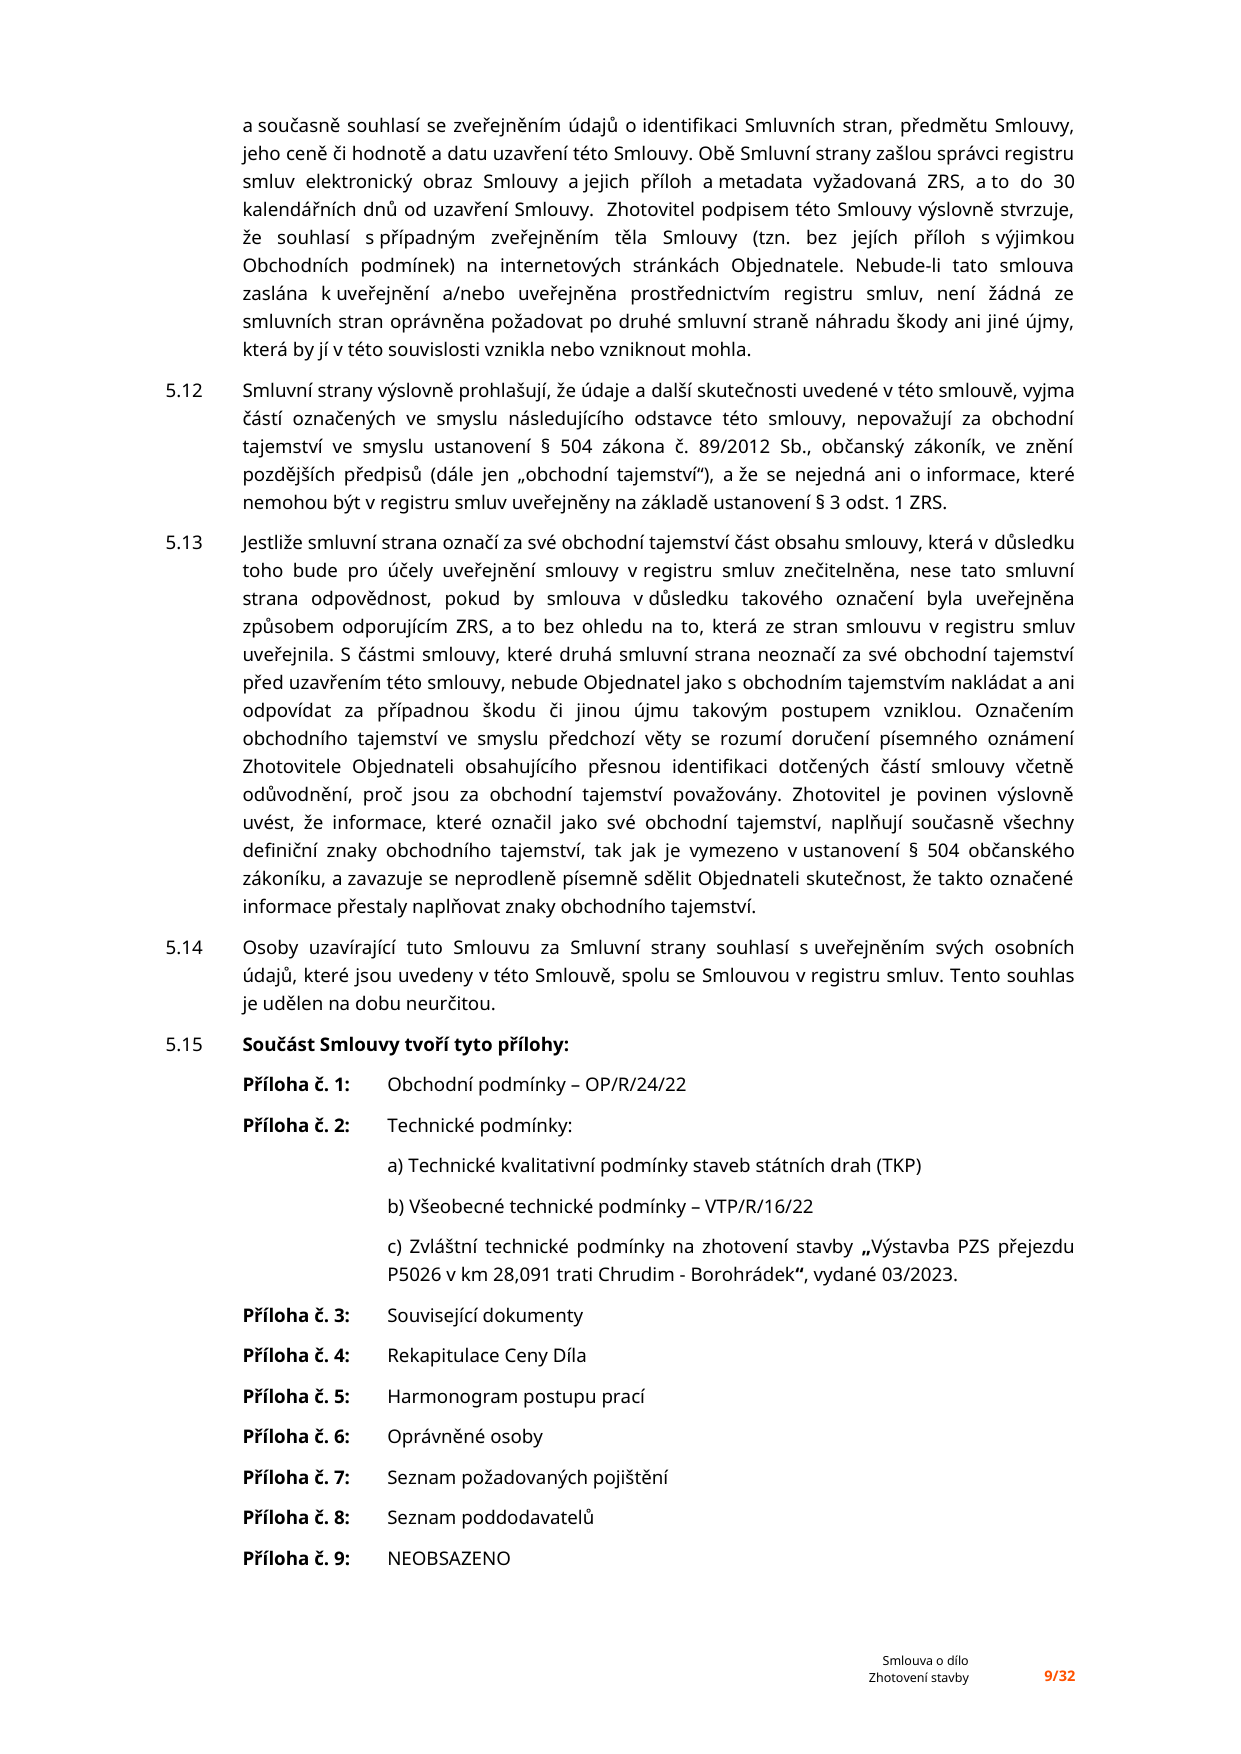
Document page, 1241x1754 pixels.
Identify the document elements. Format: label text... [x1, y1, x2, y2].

text Příloha č. 8: Seznam poddodavatelů [242, 1504, 1075, 1530]
text b) Všeobecné technické podmínky – VTP/R/16/22 [387, 1193, 1075, 1218]
text Příloha č. 2: Technické podmínky: [242, 1112, 1075, 1137]
text Osoby uzavírající tuto Smlouvu za Smluvní strany souhlasí s uveřejněním svých osobních údajů, které jsou uvedeny v této Smlouvě, spolu se Smlouvou v registru smluv. Tento souhlas je udělen na dobu neurčitou. [165, 934, 1075, 1016]
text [165, 112, 1075, 362]
text Příloha č. 6: Oprávněné osoby [242, 1423, 1075, 1449]
text Příloha č. 5: Harmonogram postupu prací [242, 1383, 1075, 1408]
text Příloha č. 9: NEOBSAZENO [242, 1545, 1075, 1571]
text Součást Smlouvy tvoří tyto přílohy: [165, 1031, 1075, 1056]
text Smluvní strany výslovně prohlašují, že údaje a další skutečnosti uvedené v této smlouvě, vyjma částí označených ve smyslu následujícího odstavce této smlouvy, nepovažují za obchodní tajemství ve smyslu ustanovení § 504 zákona č. 89/2012 Sb., občanský zákoník, ve znění pozdějších předpisů (dále jen „obchodní tajemství“), a že se nejedná ani o informace, které nemohou být v registru smluv uveřejněny na základě ustanovení § 3 odst. 1 ZRS. [165, 377, 1075, 514]
text Příloha č. 7: Seznam požadovaných pojištění [242, 1464, 1075, 1489]
text Příloha č. 3: Související dokumenty [242, 1302, 1075, 1327]
text c) Zvláštní technické podmínky na zhotovení stavby „Výstavba PZS přejezdu P5026 v km 28,091 trati Chrudim - Borohrádek“, vydané 03/2023. [387, 1233, 1075, 1287]
text Příloha č. 1: Obchodní podmínky – OP/R/24/22 [242, 1071, 1075, 1097]
text Příloha č. 4: Rekapitulace Ceny Díla [242, 1342, 1075, 1368]
text a) Technické kvalitativní podmínky staveb státních drah (TKP) [387, 1152, 1075, 1178]
text Jestliže smluvní strana označí za své obchodní tajemství část obsahu smlouvy, která v důsledku toho bude pro účely uveřejnění smlouvy v registru smluv znečitelněna, nese tato smluvní strana odpovědnost, pokud by smlouva v důsledku takového označení byla uveřejněna způsobem odporujícím ZRS, a to bez ohledu na to, která ze stran smlouvu v registru smluv uveřejnila. S částmi smlouvy, které druhá smluvní strana neoznačí za své obchodní tajemství před uzavřením této smlouvy, nebude Objednatel jako s obchodním tajemstvím nakládat a ani odpovídat za případnou škodu či jinou újmu takovým postupem vzniklou. Označením obchodního tajemství ve smyslu předchozí věty se rozumí doručení písemného oznámení Zhotovitele Objednateli obsahujícího přesnou identifikaci dotčených částí smlouvy včetně odůvodnění, proč jsou za obchodní tajemství považovány. Zhotovitel je povinen výslovně uvést, že informace, které označil jako své obchodní tajemství, naplňují současně všechny definiční znaky obchodního tajemství, tak jak je vymezeno v ustanovení § 504 občanského zákoníku, a zavazuje se neprodleně písemně sdělit Objednateli skutečnost, že takto označené informace přestaly naplňovat znaky obchodního tajemství. [165, 529, 1075, 919]
